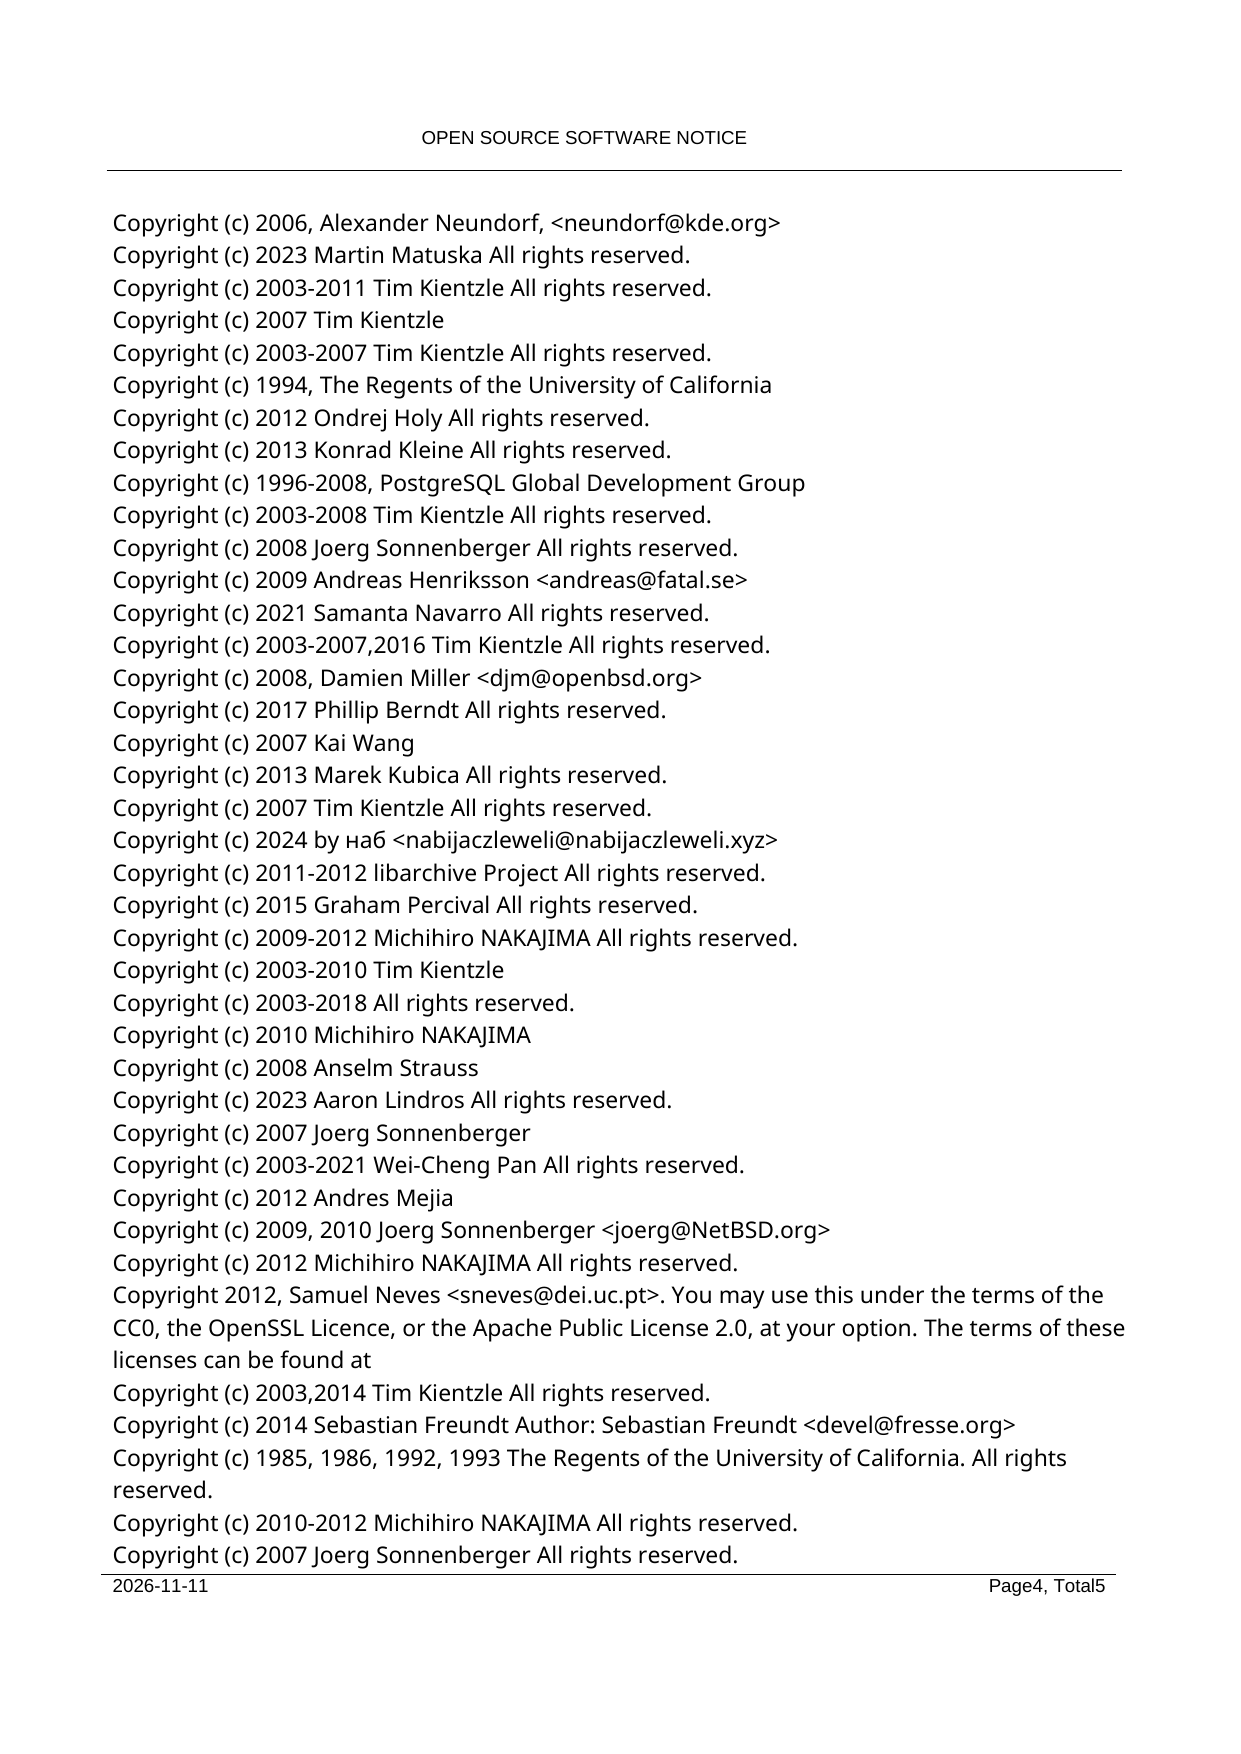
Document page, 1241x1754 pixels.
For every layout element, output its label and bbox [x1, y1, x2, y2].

text [112, 206, 1128, 1571]
